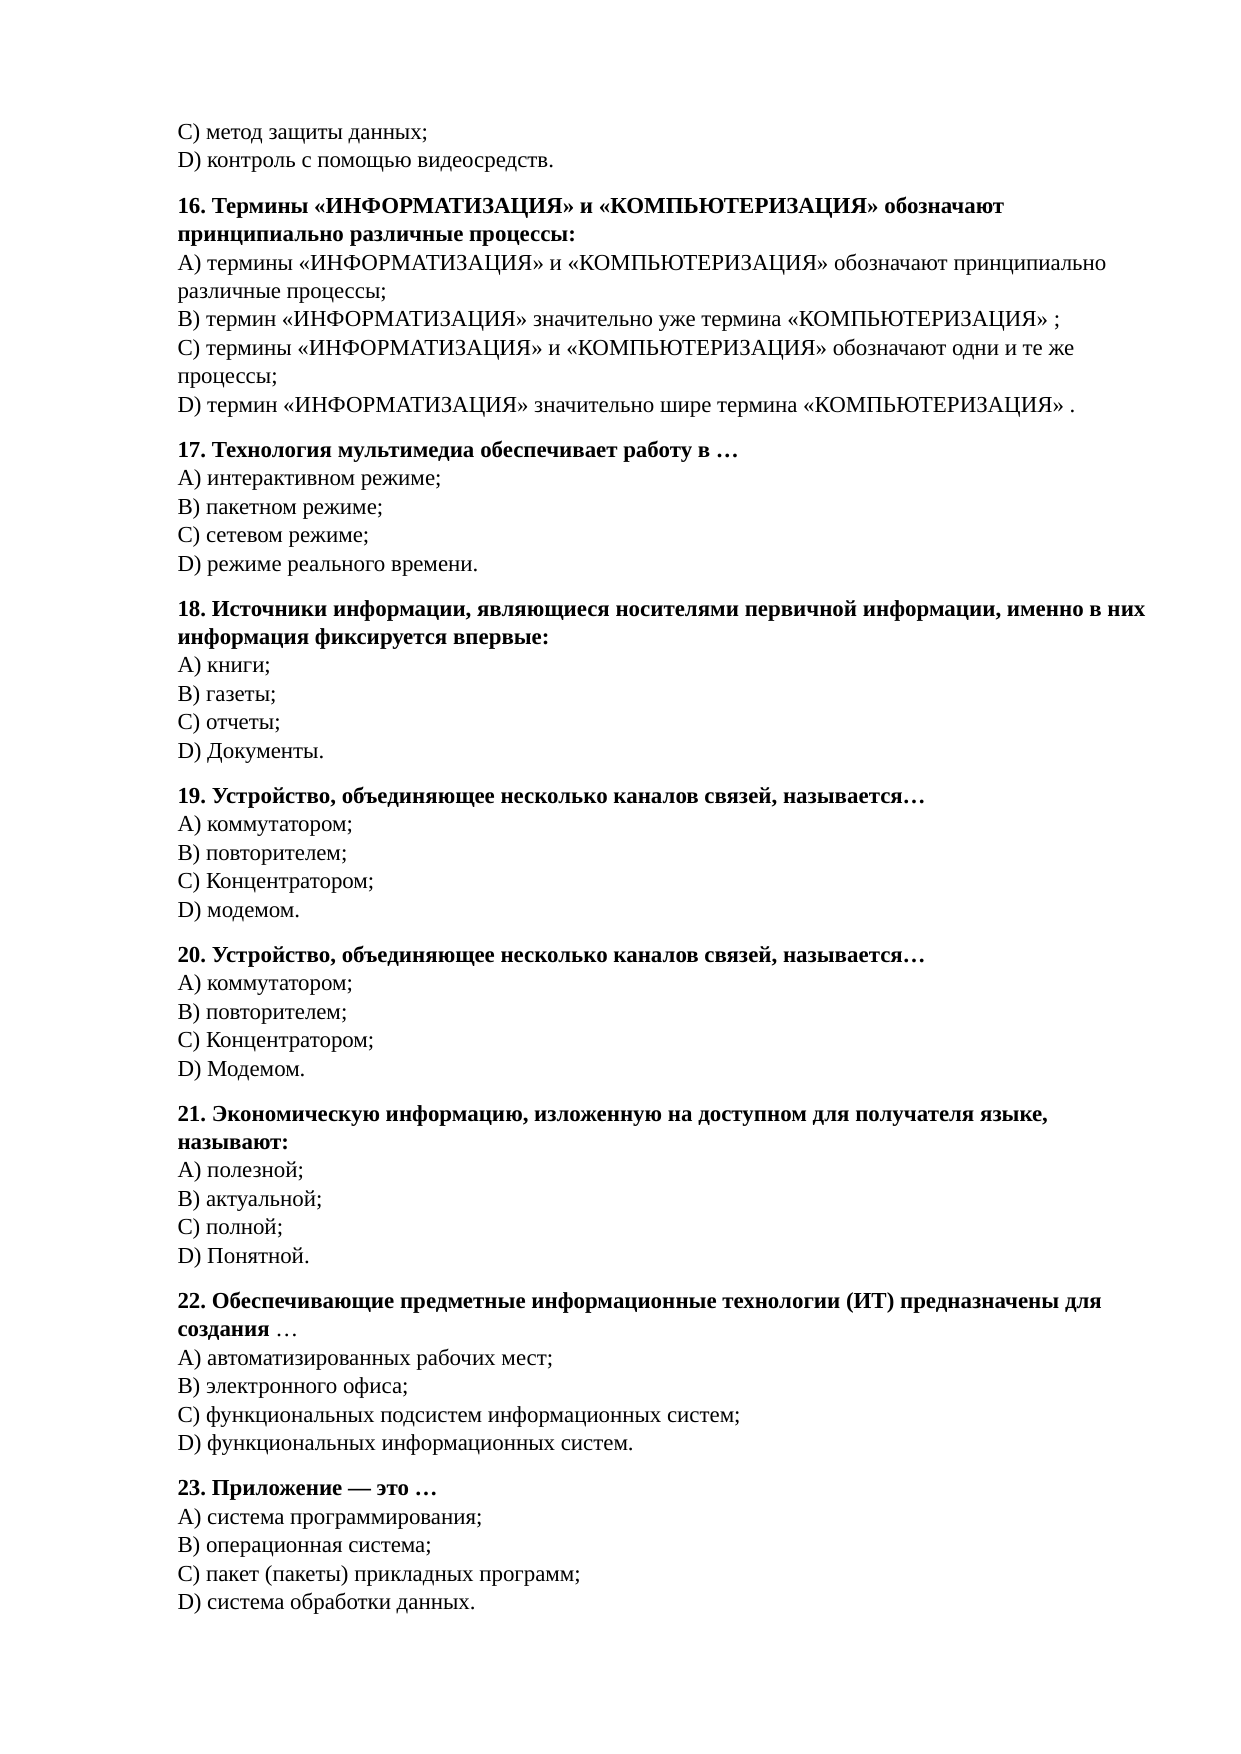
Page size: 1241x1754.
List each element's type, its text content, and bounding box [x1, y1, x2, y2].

text 17. Технология мультимедиа обеспечивает работу в … A) интерактивном режиме; B) пакетном режиме; C) сетевом режиме; D) режиме реального времени. [177, 436, 1152, 576]
text 20. Устройство, объединяющее несколько каналов связей, называется… A) коммутатором; B) повторителем; C) Концентратором; D) Модемом. [177, 941, 1152, 1081]
text 21. Экономическую информацию, изложенную на доступном для получателя языке, называют: A) полезной; B) актуальной; C) полной; D) Понятной. [177, 1100, 1152, 1268]
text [177, 118, 1152, 173]
text 18. Источники информации, являющиеся носителями первичной информации, именно в них информация фиксируется впервые: A) книги; B) газеты; C) отчеты; D) Документы. [177, 595, 1152, 763]
text 16. Термины «ИНФОРМАТИЗАЦИЯ» и «КОМПЬЮТЕРИЗАЦИЯ» обозначают принципиально различные процессы: A) термины «ИНФОРМАТИЗАЦИЯ» и «КОМПЬЮТЕРИЗАЦИЯ» обозначают принципиально различные процессы; B) термин «ИНФОРМАТИЗАЦИЯ» значительно уже термина «КОМПЬЮТЕРИЗАЦИЯ» ; C) термины «ИНФОРМАТИЗАЦИЯ» и «КОМПЬЮТЕРИЗАЦИЯ» обозначают одни и те же процессы; D) термин «ИНФОРМАТИЗАЦИЯ» значительно шире термина «КОМПЬЮТЕРИЗАЦИЯ» . [177, 192, 1152, 417]
text 19. Устройство, объединяющее несколько каналов связей, называется… A) коммутатором; B) повторителем; C) Концентратором; D) модемом. [177, 782, 1152, 922]
text 23. Приложение — это … A) система программирования; B) операционная система; C) пакет (пакеты) прикладных программ; D) система обработки данных. [177, 1474, 1152, 1614]
text 22. Обеспечивающие предметные информационные технологии (ИТ) предназначены для создания … A) автоматизированных рабочих мест; B) электронного офиса; C) функциональных подсистем информационных систем; D) функциональных информационных систем. [177, 1287, 1152, 1456]
